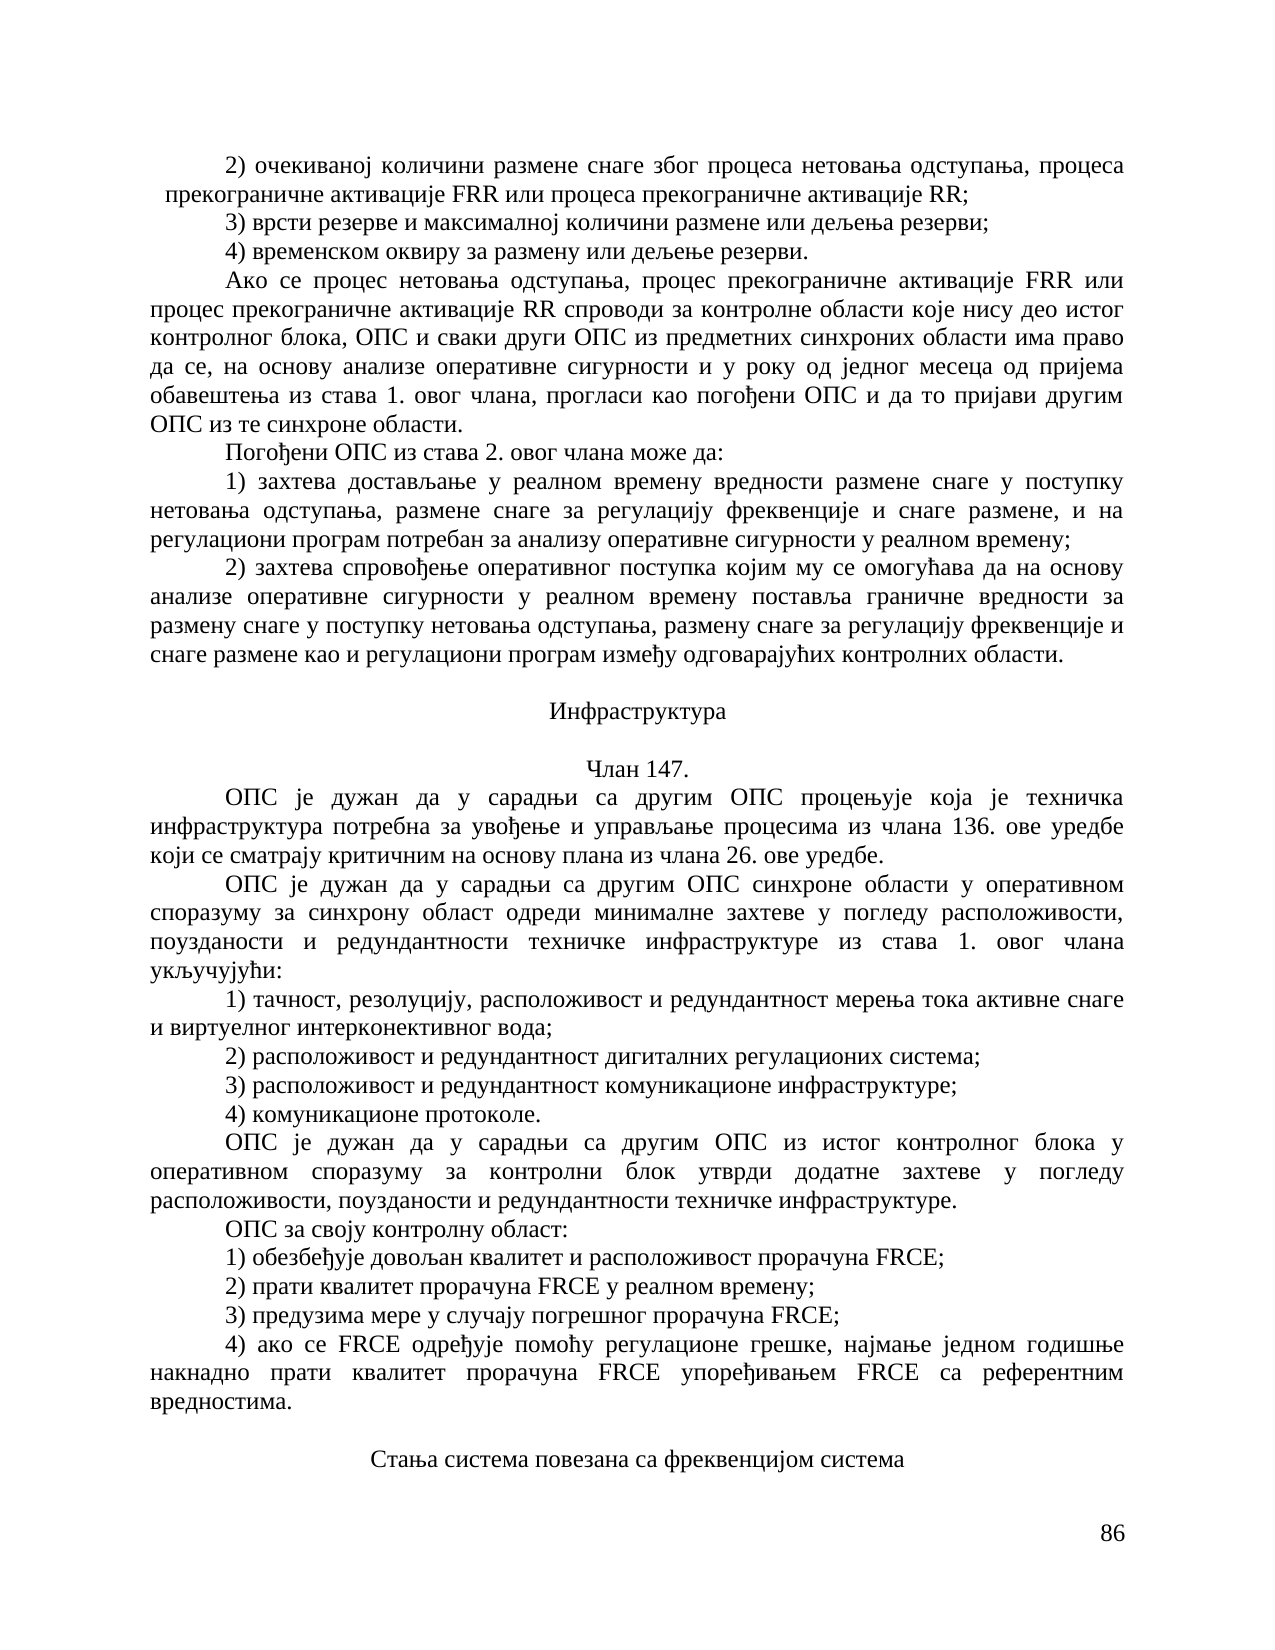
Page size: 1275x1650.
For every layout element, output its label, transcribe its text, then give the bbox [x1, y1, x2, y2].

text 1) захтева достављање у реалном времену вредности размене снаге у поступку нетовања одступања, размене снаге за регулацију фреквенције и снаге размене, и на регулациони програм потребан за анализу оперативне сигурности у реалном времену; [150, 466, 1125, 552]
text Ако се процес нетовања одступања, процес прекограничне активације FRR или процес прекограничне активације RR спроводи за контролне области које нису део истог контролног блока, ОПС и сваки други ОПС из предметних синхроних области има право да се, на основу анализе оперативне сигурности и у року од једног месеца од пријема обавештења из става 1. овог члана, прогласи као погођени ОПС и да то пријави другим ОПС из те синхроне области. [150, 265, 1125, 437]
text 2) захтева спровођење оперативног поступка којим му се омогућава да на основу анализе оперативне сигурности у реалном времену поставља граничне вредности за размену снаге у поступку нетовања одступања, размену снаге за регулацију фреквенције и снаге размене као и регулациони програм између одговарајућих контролних области. [150, 552, 1125, 667]
text Инфраструктура [150, 696, 1125, 725]
text 4) комуникационе протоколе. [225, 1099, 1125, 1127]
text 1) тачност, резолуцију, расположивост и редундантност мерења тока активне снаге и виртуелног интерконективног вода; [150, 984, 1125, 1041]
text 1) обезбеђује довољан квалитет и расположивост прорачуна FRCE; [225, 1242, 1125, 1271]
text ОПС је дужан да у сарадњи са другим ОПС синхроне области у оперативном споразуму за синхрону област одреди минималне захтеве у погледу расположивости, поузданости и редундантности техничке инфраструктуре из става 1. овог члана укључујући: [150, 869, 1125, 984]
text ОПС је дужан да у сарадњи са другим ОПС процењује која је техничка инфраструктура потребна за увођење и управљање процесима из члана 136. ове уредбе који се сматрају критичним на основу плана из члана 26. ове уредбе. [150, 782, 1125, 869]
text ОПС за своју контролну област: [150, 1214, 1125, 1242]
text 2) прати квалитет прорачуна FRCE у реалном времену; [225, 1271, 1125, 1300]
text Члан 147. [150, 754, 1125, 782]
text Погођени ОПС из става 2. овог члана може да: [150, 437, 1125, 466]
text 4) временском оквиру за размену или дељење резерви. [225, 236, 1125, 265]
text 3) расположивост и редундантност комуникационе инфраструктуре; [225, 1070, 1125, 1099]
text 3) врсти резервe и максималној количини размене или дељења резерви; [225, 207, 1125, 236]
text 3) предузима мере у случају погрешног прорачуна FRCE; [225, 1300, 1125, 1329]
text 2) расположивост и редундантност дигиталних регулационих система; [225, 1041, 1125, 1070]
text Стања система повезана са фреквенцијом система [150, 1444, 1125, 1472]
text 2) очекиваној количини размене снаге због процеса нетовања одступања, процеса прекограничне активације FRR или процеса прекограничне активације RR; [165, 150, 1125, 207]
text ОПС је дужан да у сарадњи са другим ОПС из истог контролног блока у оперативном споразуму за контролни блок утврди додатне захтеве у погледу расположивости, поузданости и редундантности техничке инфраструктуре. [150, 1127, 1125, 1214]
text 4) ако се FRCE одређује помоћу регулационе грешке, најмање једном годишње накнадно прати квалитет прорачуна FRCE упоређивањем FRCE са референтним вредностима. [150, 1329, 1125, 1415]
